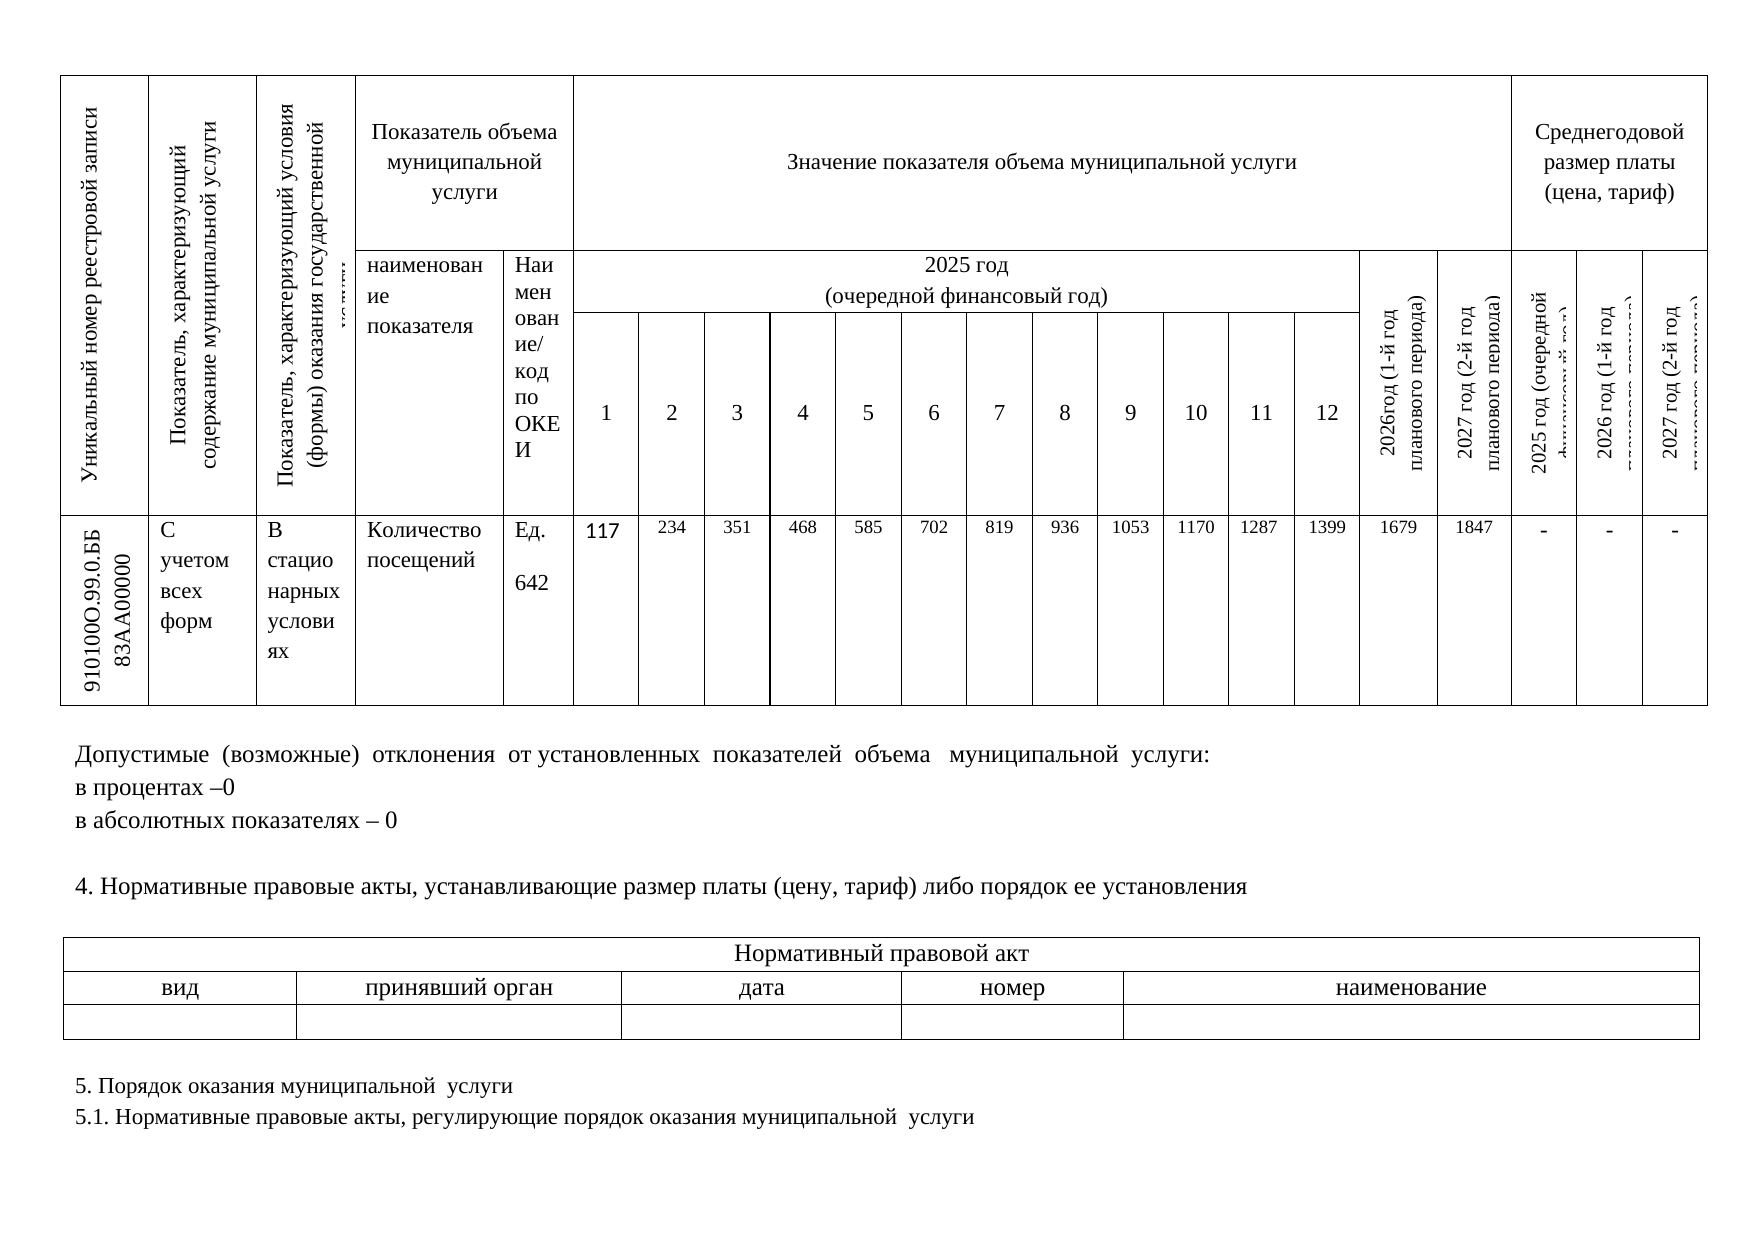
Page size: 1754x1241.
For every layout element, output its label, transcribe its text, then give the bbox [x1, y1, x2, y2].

table_cell 2026 год (1-й год планового периода) [1577, 251, 1642, 515]
table_header Значение показателя объема муниципальной услуги [574, 76, 1511, 250]
table_cell [902, 1005, 1123, 1038]
table_cell 11 [1229, 313, 1294, 515]
table_cell 1 [574, 313, 638, 515]
table_cell номер [902, 972, 1123, 1004]
table_cell - [1643, 516, 1707, 705]
table_cell 1053 [1098, 516, 1163, 705]
table_cell вид [64, 972, 296, 1004]
table_cell принявший орган [297, 972, 621, 1004]
table_cell Количество посещений [356, 516, 503, 705]
table_cell 1399 [1295, 516, 1359, 705]
table_header Среднегодовой размер платы (цена, тариф) [1512, 76, 1707, 250]
table_cell 910100О.99.0.ББ83АА00000 [61, 516, 148, 705]
table_cell 585 [836, 516, 901, 705]
table_cell 5 [836, 313, 901, 515]
table_cell 12 [1295, 313, 1359, 515]
table_cell 2025 год (очередной финансовый год) [1512, 251, 1576, 515]
table_cell 117 [574, 516, 638, 705]
table_cell 351 [705, 516, 769, 705]
table_header Уникальный номер реестровой записи [61, 76, 148, 515]
table_cell [1124, 1005, 1699, 1038]
table_cell 6 [902, 313, 966, 515]
text в абсолютных показателях – 0 [75, 805, 1679, 834]
table_cell 1287 [1229, 516, 1294, 705]
table_cell 2027 год (2-й год планового периода) [1438, 251, 1511, 515]
table_cell [297, 1005, 621, 1038]
table_cell наименование показателя [356, 251, 503, 515]
table_cell С учетом всех форм [149, 516, 256, 705]
table_cell 9 [1098, 313, 1163, 515]
table_cell 936 [1033, 516, 1097, 705]
text 5. Порядок оказания муниципальной услуги [75, 1072, 1679, 1099]
table_cell 3 [705, 313, 769, 515]
text 4. Нормативные правовые акты, устанавливающие размер платы (цену, тариф) либо порядок ее установления [75, 871, 1679, 900]
table_cell 2027 год (2-й год планового периода) [1643, 251, 1707, 515]
table_cell 2026год (1-й год планового периода) [1360, 251, 1437, 515]
table_cell 1679 [1360, 516, 1437, 705]
table_cell [64, 1005, 296, 1038]
table_cell 2025 год (очередной финансовый год) [574, 251, 1359, 312]
table_cell 468 [771, 516, 835, 705]
table_cell 4 [771, 313, 835, 515]
table_cell [622, 1005, 901, 1038]
text 5.1. Нормативные правовые акты, регулирующие порядок оказания муниципальной услуги [75, 1103, 1679, 1129]
table_cell 10 [1164, 313, 1228, 515]
table_cell - [1577, 516, 1642, 705]
text Допустимые (возможные) отклонения от установленных показателей объема муниципальной услуги: [75, 739, 1679, 768]
table_header Показатель, характеризующий условия (формы) оказания государственной услуги [257, 76, 355, 515]
table_cell - [1512, 516, 1576, 705]
text в процентах –0 [75, 772, 1679, 801]
table_cell 819 [967, 516, 1032, 705]
table_cell 7 [967, 313, 1032, 515]
table_cell 1170 [1164, 516, 1228, 705]
table_cell 702 [902, 516, 966, 705]
table_cell дата [622, 972, 901, 1004]
table_cell В стационарных условиях [257, 516, 355, 705]
table_header Показатель объема муниципальной услуги [356, 76, 573, 250]
table_cell наименование [1124, 972, 1699, 1004]
table_cell Ед. 642 [504, 516, 573, 705]
table_cell 234 [639, 516, 704, 705]
table_cell 8 [1033, 313, 1097, 515]
table_header Показатель, характеризующий содержание муниципальной услуги [149, 76, 256, 515]
table_header Нормативный правовой акт [64, 938, 1699, 971]
table_cell 1847 [1438, 516, 1511, 705]
table_cell Наименование/код по ОКЕИ [504, 251, 573, 515]
table_cell 2 [639, 313, 704, 515]
